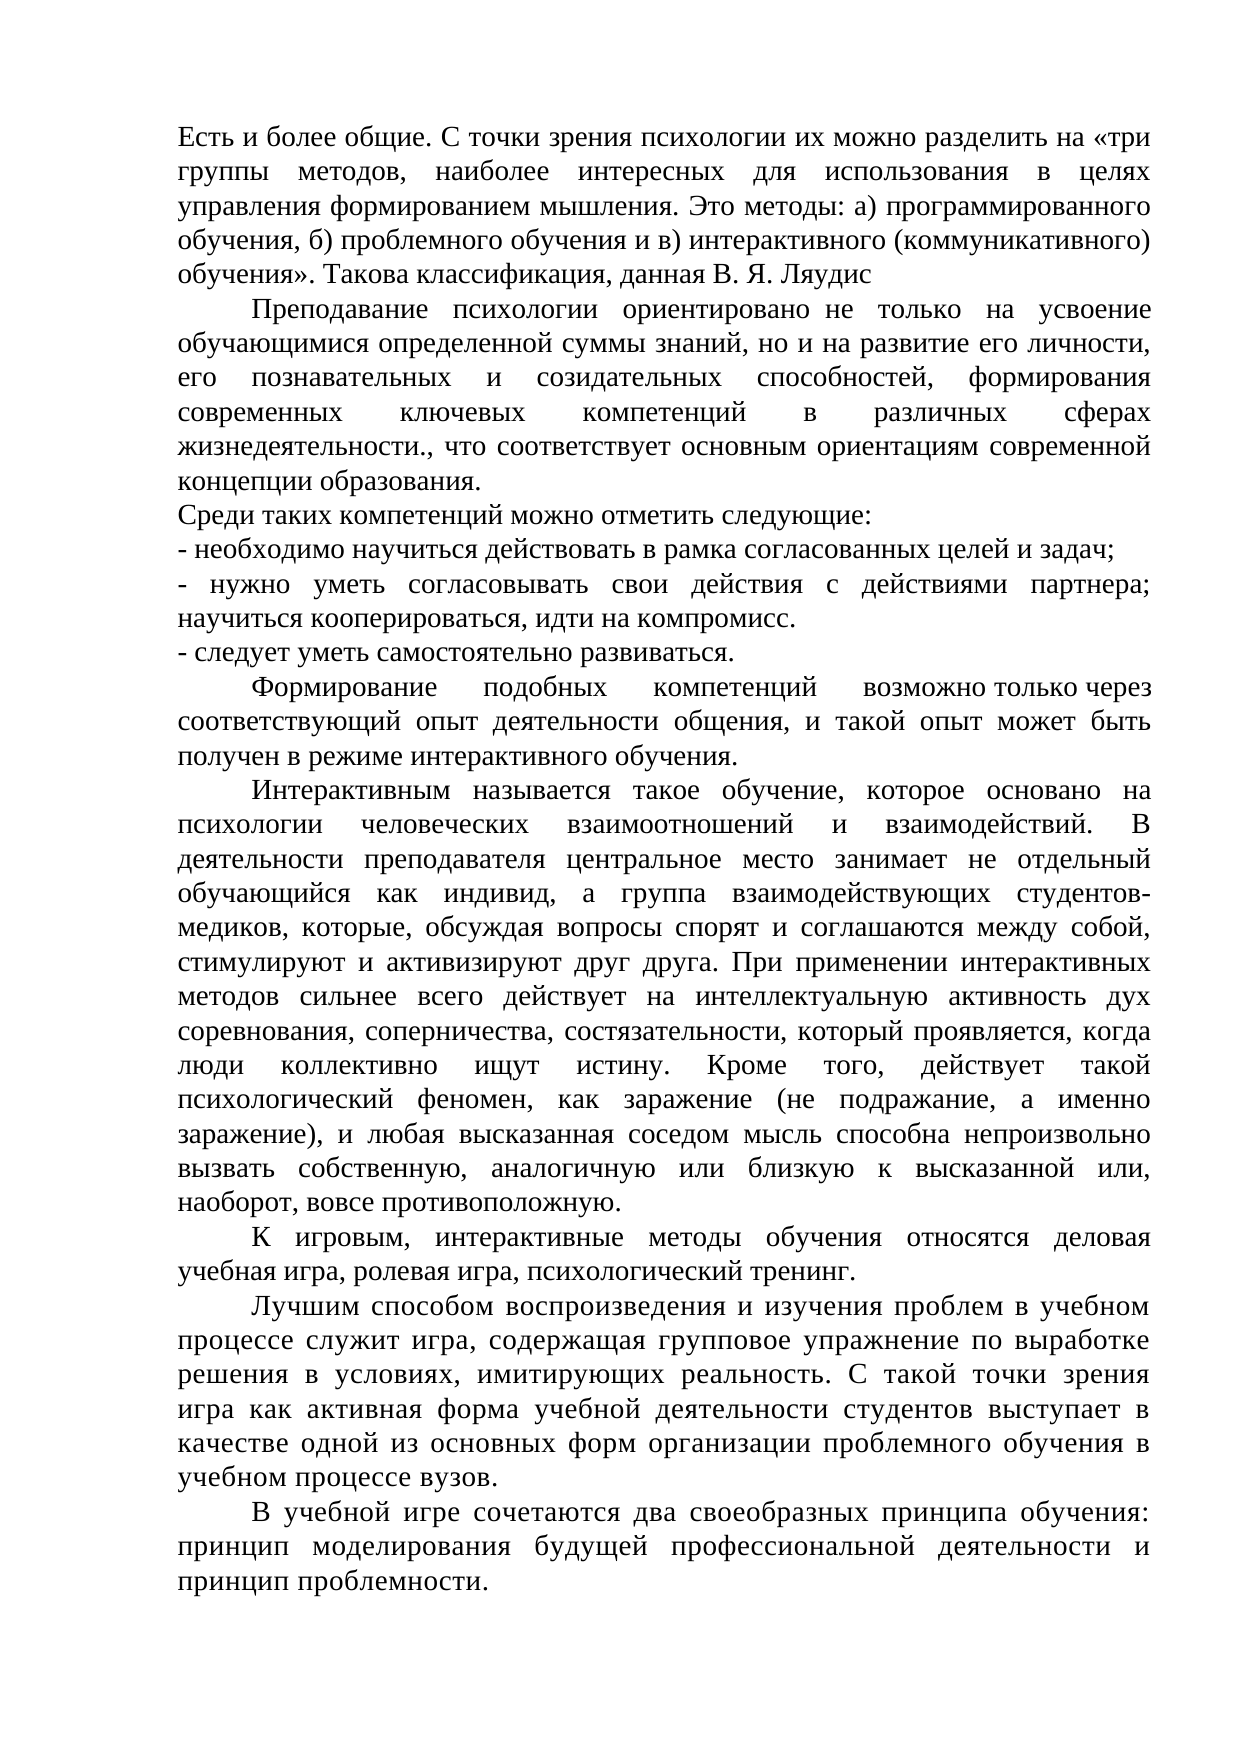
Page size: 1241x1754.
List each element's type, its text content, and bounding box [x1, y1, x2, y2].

text Преподавание психологии ориентировано не только на усвоение обучающимися определенной суммы знаний, но и на развитие его личности, его познавательных и созидательных способностей, формирования современных ключевых компетенций в различных сферах жизнедеятельности., что соответствует основным ориентациям современной концепции образования. [177, 290, 1152, 496]
text К игровым, интерактивные методы обучения относятся деловая учебная игра, ролевая игра, психологический тренинг. [177, 1218, 1152, 1287]
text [177, 118, 1152, 290]
text Среди таких компетенций можно отметить следующие: [177, 496, 1152, 531]
text - нужно уметь согласовывать свои действия с действиями партнера; научиться кооперироваться, идти на компромисс. [177, 565, 1152, 634]
text Интерактивным называется такое обучение, которое основано на психологии человеческих взаимоотношений и взаимодействий. В деятельности преподавателя центральное место занимает не отдельный обучающийся как индивид, а группа взаимодействующих студентов-медиков, которые, обсуждая вопросы спорят и соглашаются между собой, стимулируют и активизируют друг друга. При применении интерактивных методов сильнее всего действует на интеллектуальную активность дух соревнования, соперничества, состязательности, который проявляется, когда люди коллективно ищут истину. Кроме того, действует такой психологический феномен, как заражение (не подражание, а именно заражение), и любая высказанная соседом мысль способна непроизвольно вызвать собственную, аналогичную или близкую к высказанной или, наоборот, вовсе противоположную. [177, 771, 1152, 1218]
text В учебной игре сочетаются два своеобразных принципа обучения: принцип моделирования будущей профессиональной деятельности и принцип проблемности. [177, 1493, 1152, 1596]
text - следует уметь самостоятельно развиваться. [177, 634, 1152, 668]
text Лучшим способом воспроизведения и изучения проблем в учебном процессе служит игра, содержащая групповое упражнение по выработке решения в условиях, имитирующих реальность. С такой точки зрения игра как активная форма учебной деятельности студентов выступает в качестве одной из основных форм организации проблемного обучения в учебном процессе вузов. [177, 1287, 1152, 1493]
text - необходимо научиться действовать в рамка согласованных целей и задач; [177, 531, 1152, 565]
text Формирование подобных компетенций возможно только через соответствующий опыт деятельности общения, и такой опыт может быть получен в режиме интерактивного обучения. [177, 668, 1152, 771]
